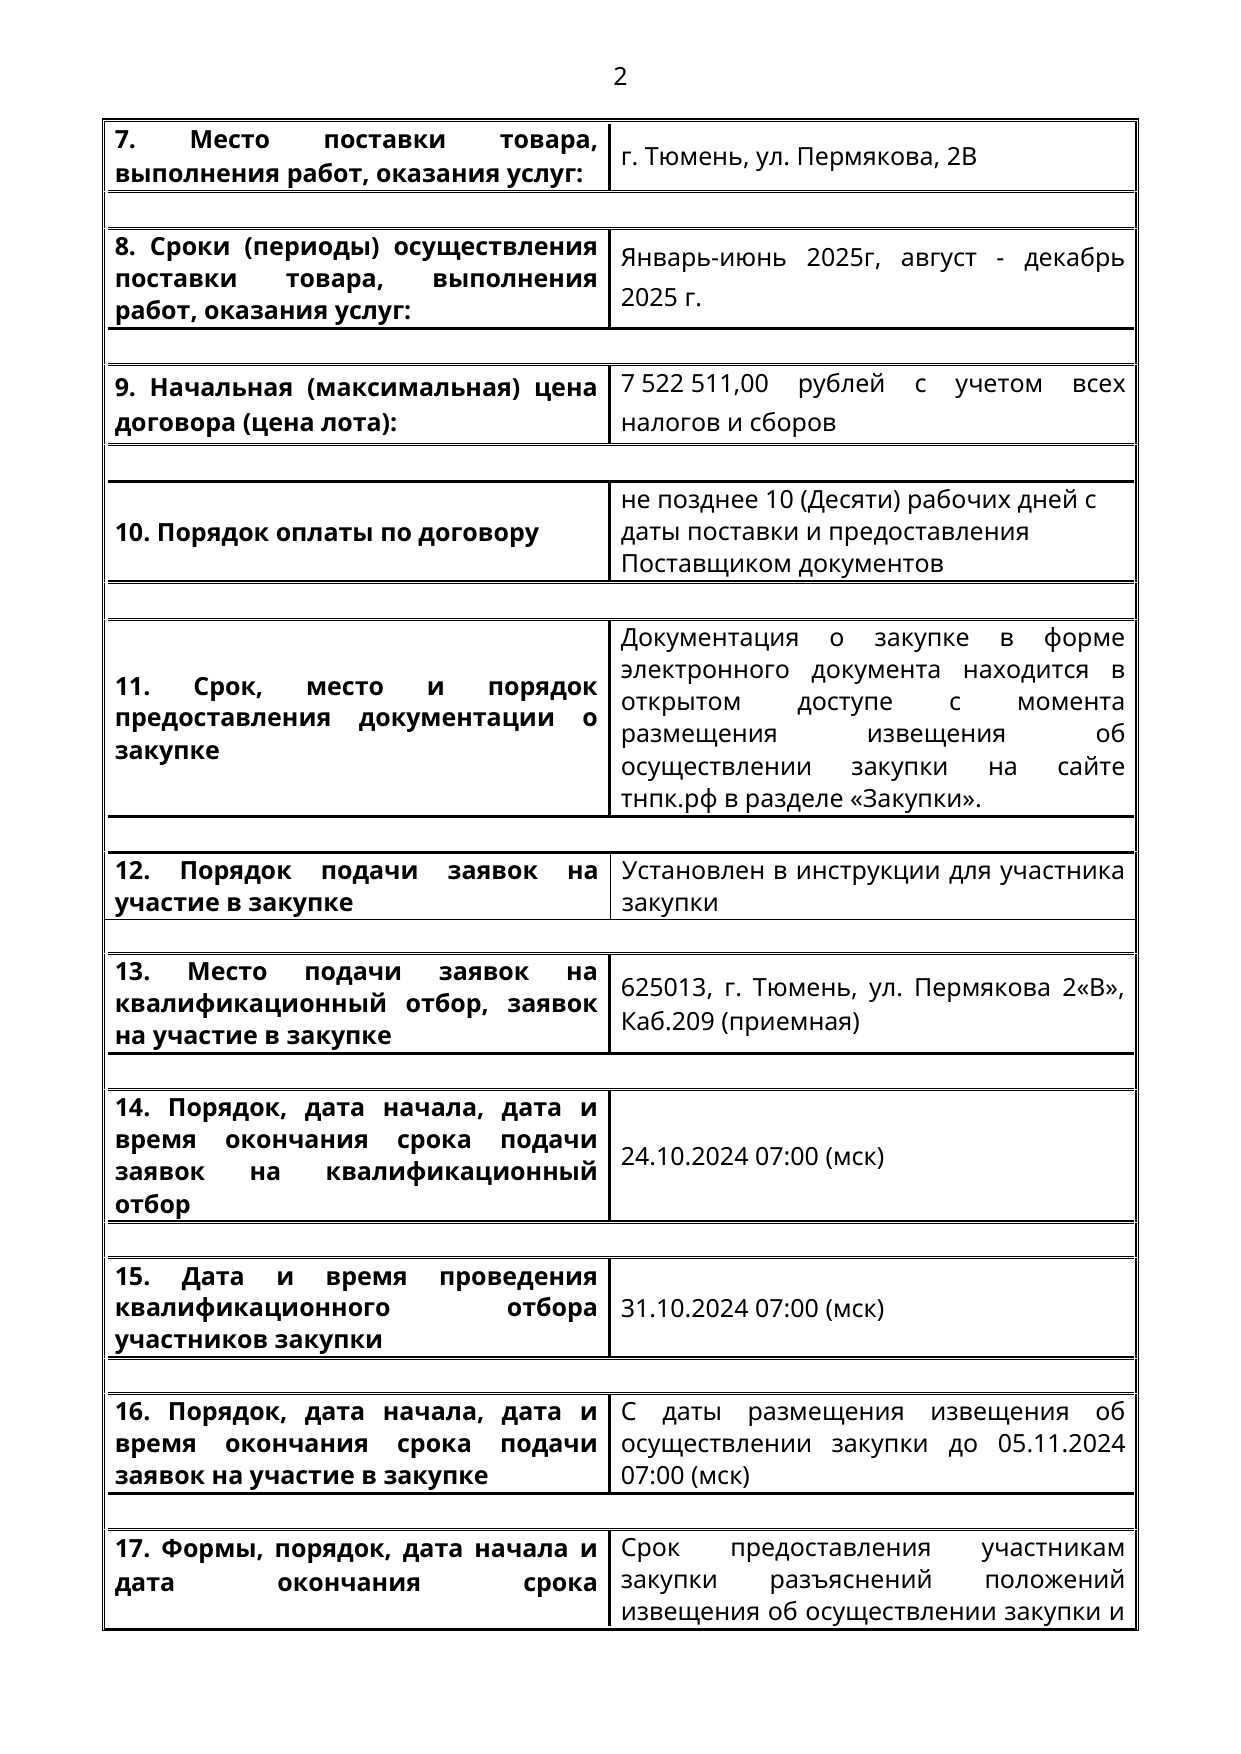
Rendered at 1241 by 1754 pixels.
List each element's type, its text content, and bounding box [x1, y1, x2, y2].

table_cell [105, 1356, 1136, 1392]
table_cell 24.10.2024 07:00 (мск) [609, 1088, 1137, 1220]
table_cell [105, 327, 1135, 363]
table_cell 13. Место подачи заявок на квалификационный отбор, заявок на участие в закупке [103, 952, 609, 1052]
table_cell Январь-июнь 2025г, август - декабрь 2025 г. [609, 227, 1137, 327]
table_cell 15. Дата и время проведения квалификационного отбора участников закупки [103, 1256, 609, 1356]
table_cell [105, 1220, 1136, 1256]
table_cell 625013, г. Тюмень, ул. Пермякова 2«В», Каб.209 (приемная) [609, 952, 1137, 1052]
table_cell 31.10.2024 07:00 (мск) [609, 1256, 1137, 1356]
table_cell 11. Срок, место и порядок предоставления документации о закупке [105, 618, 608, 815]
table_cell 14. Порядок, дата начала, дата и время окончания срока подачи заявок на квалификационный отбор [103, 1088, 609, 1220]
table_cell [103, 443, 1137, 480]
table_cell 7. Место поставки товара, выполнения работ, оказания услуг: [105, 122, 609, 189]
table_cell 9. Начальная (максимальная) цена договора (цена лота): [103, 363, 609, 443]
table_cell 8. Сроки (периоды) осуществления поставки товара, выполнения работ, оказания услуг: [103, 227, 609, 327]
table_cell [105, 920, 1135, 952]
table_cell [105, 580, 1136, 617]
table_cell 12. Порядок подачи заявок на участие в закупке [103, 851, 610, 918]
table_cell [609, 1528, 1136, 1628]
table_cell 16. Порядок, дата начала, дата и время окончания срока подачи заявок на участие в закупке [103, 1392, 609, 1492]
table_cell [105, 815, 1135, 851]
table_cell Установлен в инструкции для участника закупки [611, 851, 1137, 918]
table_cell Документация о закупке в форме электронного документа находится в открытом доступе с момента размещения извещения об осуществлении закупки на сайте тнпк.рф в разделе «Закупки». [611, 618, 1136, 815]
table_cell 10. Порядок оплаты по договору [105, 480, 608, 580]
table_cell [105, 1528, 609, 1628]
table_cell не позднее 10 (Десяти) рабочих дней с даты поставки и предоставления Поставщиком документов [611, 480, 1135, 580]
table_cell С даты размещения извещения об осуществлении закупки до 05.11.2024 07:00 (мск) [609, 1392, 1137, 1492]
table_cell 7 522 511,00 рублей c учетом всех налогов и сборов [609, 363, 1137, 443]
table_cell [105, 1052, 1135, 1088]
table_cell [105, 1492, 1135, 1527]
table_cell г. Тюмень, ул. Пермякова, 2В [609, 122, 1135, 189]
table_cell [105, 190, 1136, 227]
